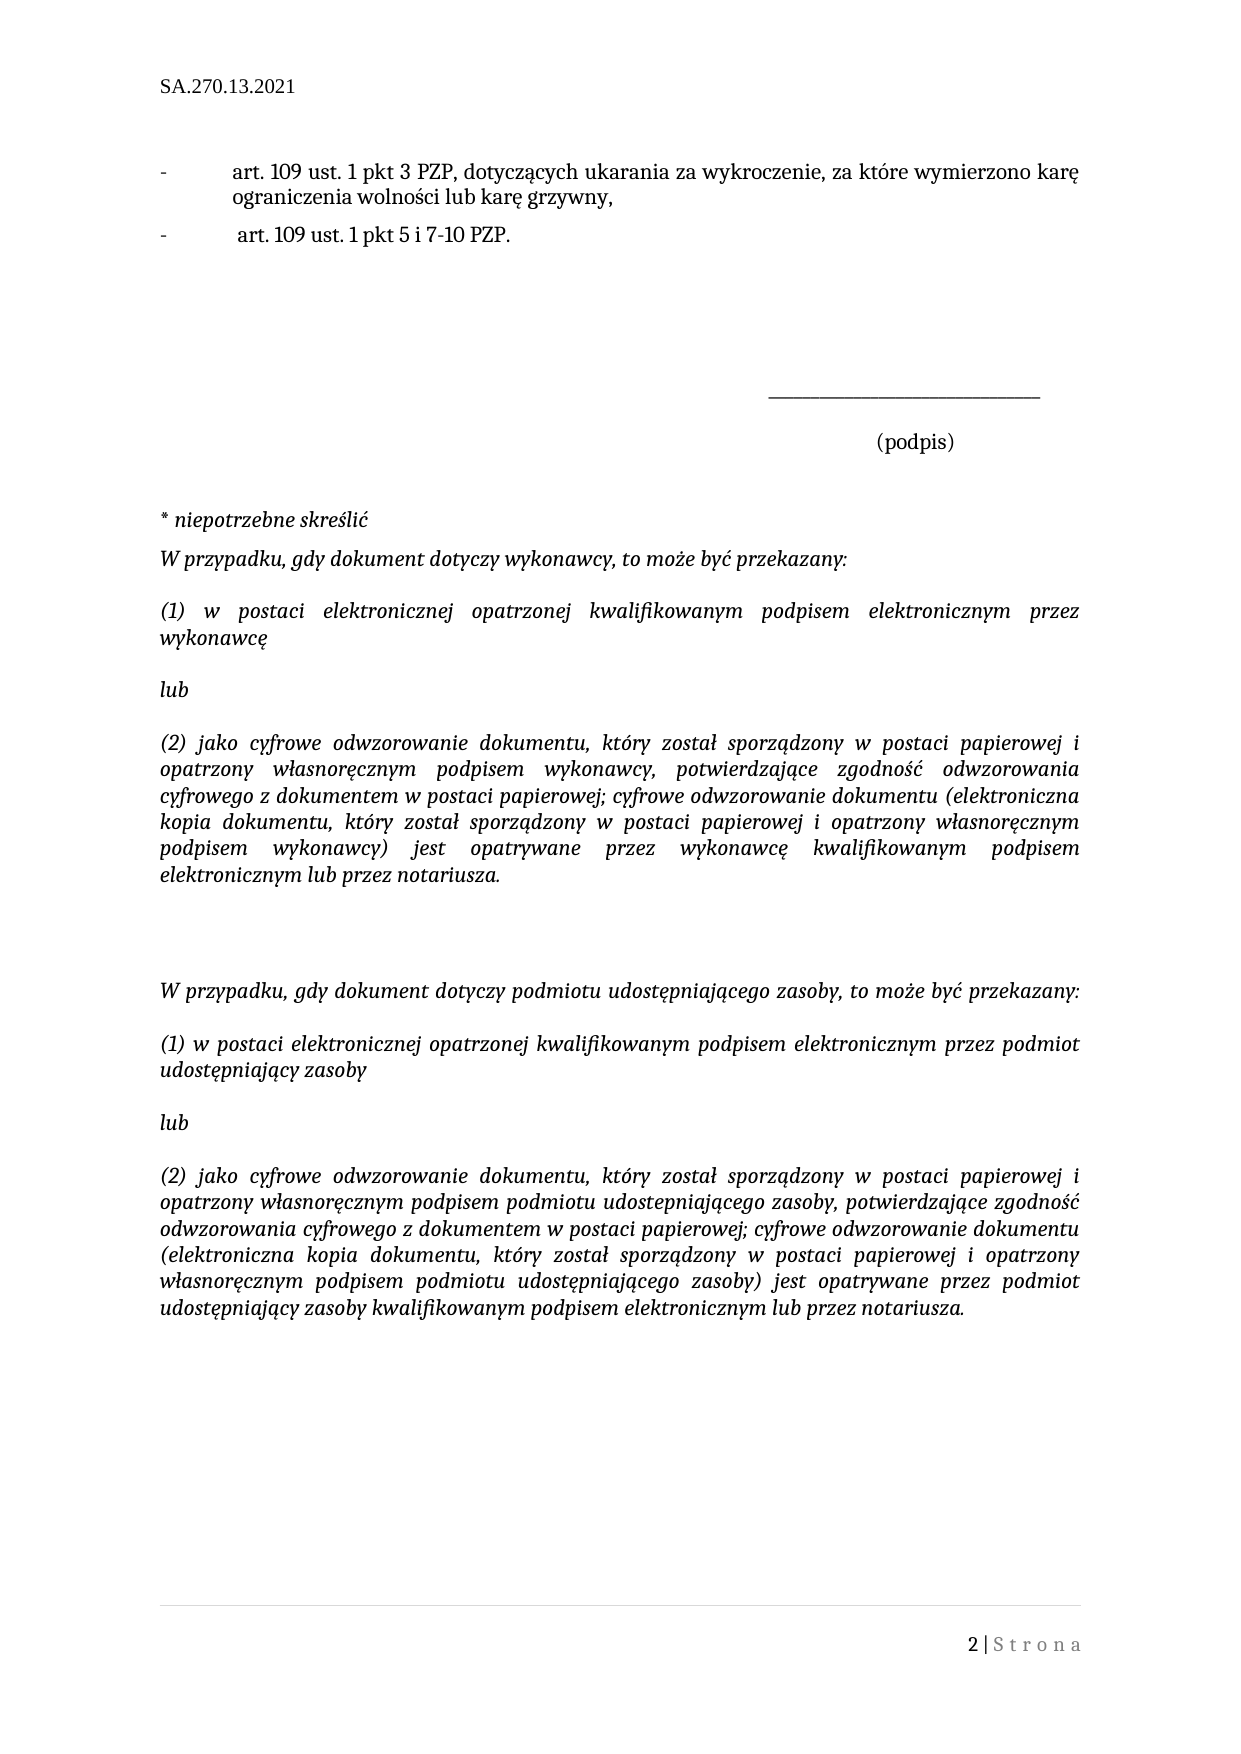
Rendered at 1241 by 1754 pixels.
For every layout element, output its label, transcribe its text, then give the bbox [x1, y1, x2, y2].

text - art. 109 ust. 1 pkt 3 PZP, dotyczących ukarania za wykroczenie, za które wymierzono karę ograniczenia wolności lub karę grzywny, [159, 159, 1081, 209]
text W przypadku, gdy dokument dotyczy podmiotu udostępniającego zasoby, to może być przekazany: (1) w postaci elektronicznej opatrzonej kwalifikowanym podpisem elektronicznym przez podmiot udostępniający zasoby lub (2) jako cyfrowe odwzorowanie dokumentu, który został sporządzony w postaci papierowej i opatrzony własnoręcznym podpisem podmiotu udostepniającego zasoby, potwierdzające zgodność odwzorowania cyfrowego z dokumentem w postaci papierowej; cyfrowe odwzorowanie dokumentu (elektroniczna kopia dokumentu, który został sporządzony w postaci papierowej i opatrzony własnoręcznym podpisem podmiotu udostępniającego zasoby) jest opatrywane przez podmiot udostępniający zasoby kwalifikowanym podpisem elektronicznym lub przez notariusza. [159, 978, 1081, 1321]
text ________________________________ (podpis) [750, 376, 1081, 455]
text W przypadku, gdy dokument dotyczy wykonawcy, to może być przekazany: (1) w postaci elektronicznej opatrzonej kwalifikowanym podpisem elektronicznym przez wykonawcę lub (2) jako cyfrowe odwzorowanie dokumentu, który został sporządzony w postaci papierowej i opatrzony własnoręcznym podpisem wykonawcy, potwierdzające zgodność odwzorowania cyfrowego z dokumentem w postaci papierowej; cyfrowe odwzorowanie dokumentu (elektroniczna kopia dokumentu, który został sporządzony w postaci papierowej i opatrzony własnoręcznym podpisem wykonawcy) jest opatrywane przez wykonawcę kwalifikowanym podpisem elektronicznym lub przez notariusza. [159, 545, 1081, 888]
text * niepotrzebne skreślić [159, 506, 1081, 533]
text - art. 109 ust. 1 pkt 5 i 7-10 PZP. [159, 222, 1081, 247]
